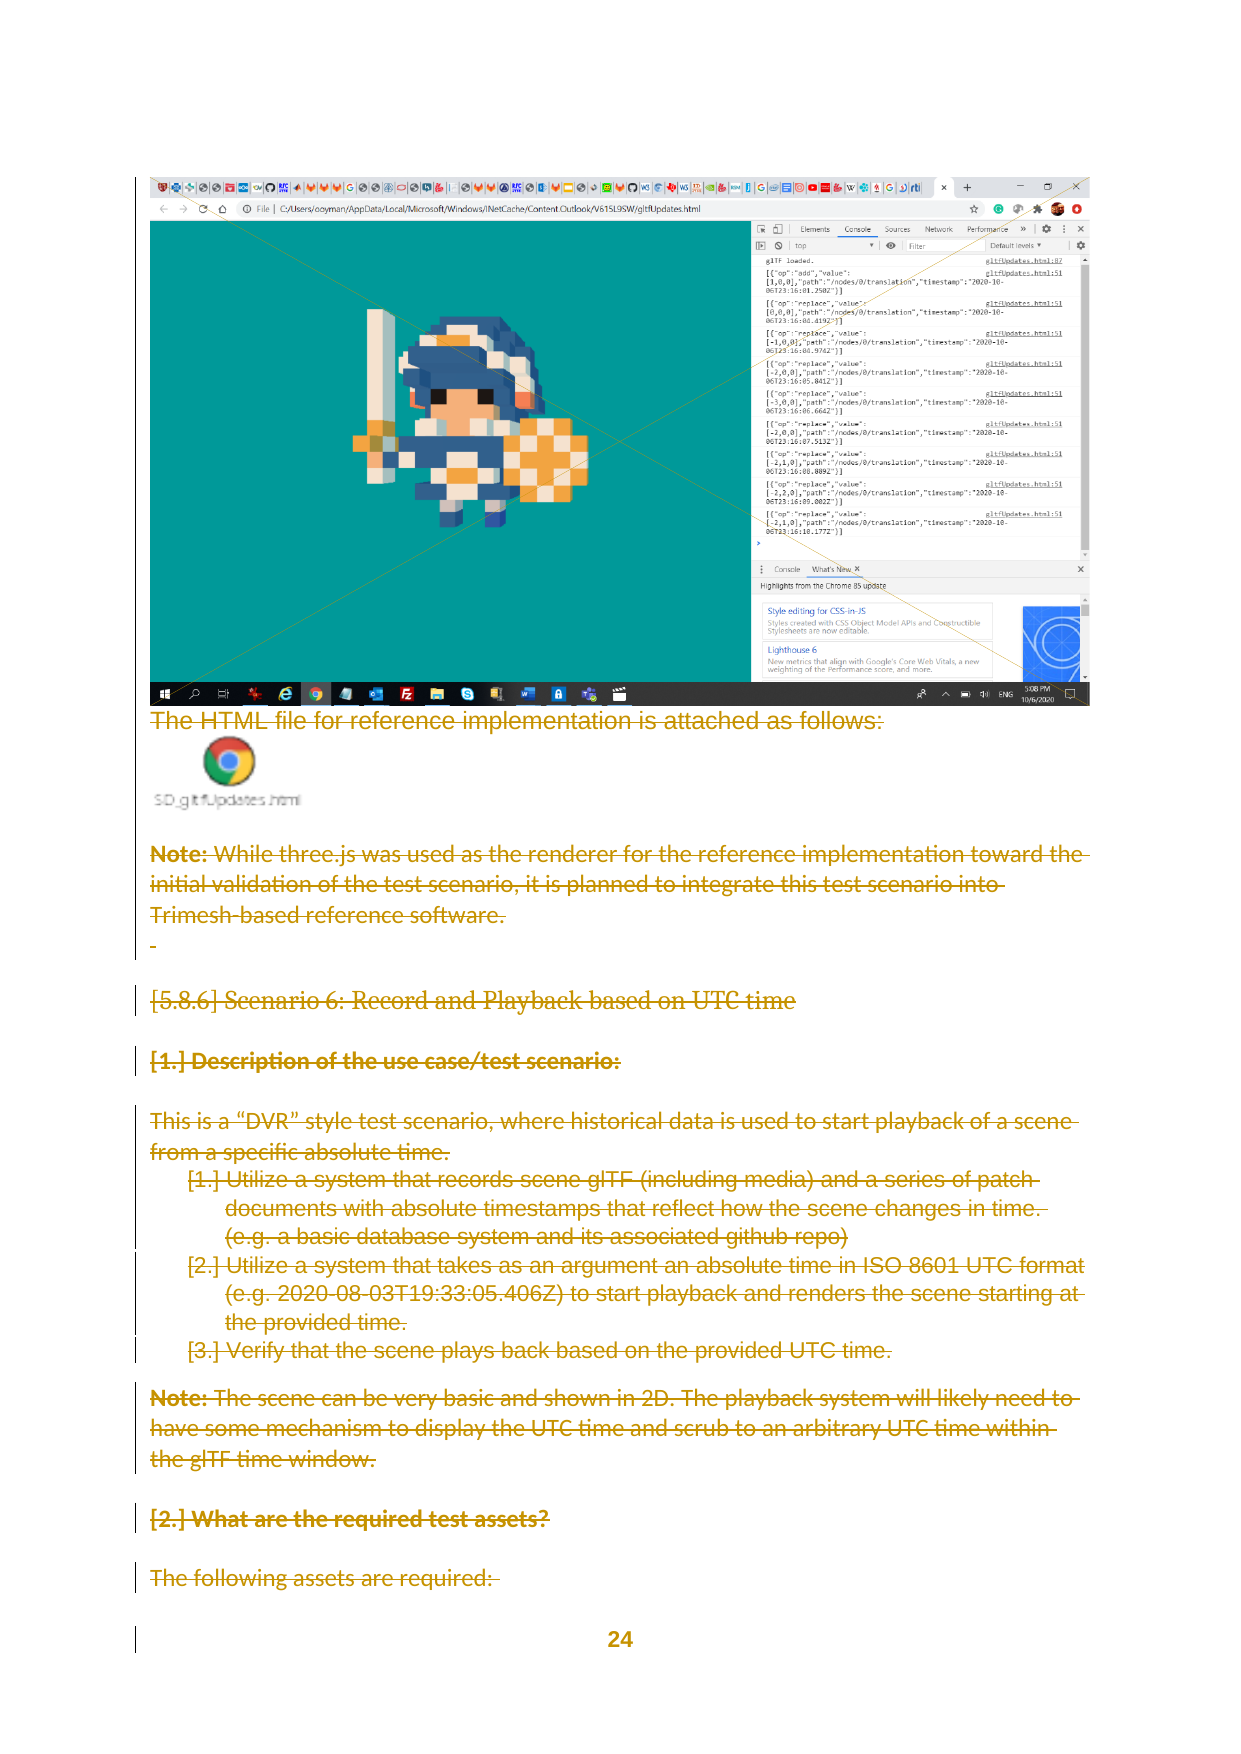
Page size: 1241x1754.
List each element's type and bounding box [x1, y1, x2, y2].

picture [152, 443, 1087, 706]
picture [152, 177, 1087, 441]
picture [621, 178, 1090, 705]
picture [150, 178, 618, 705]
